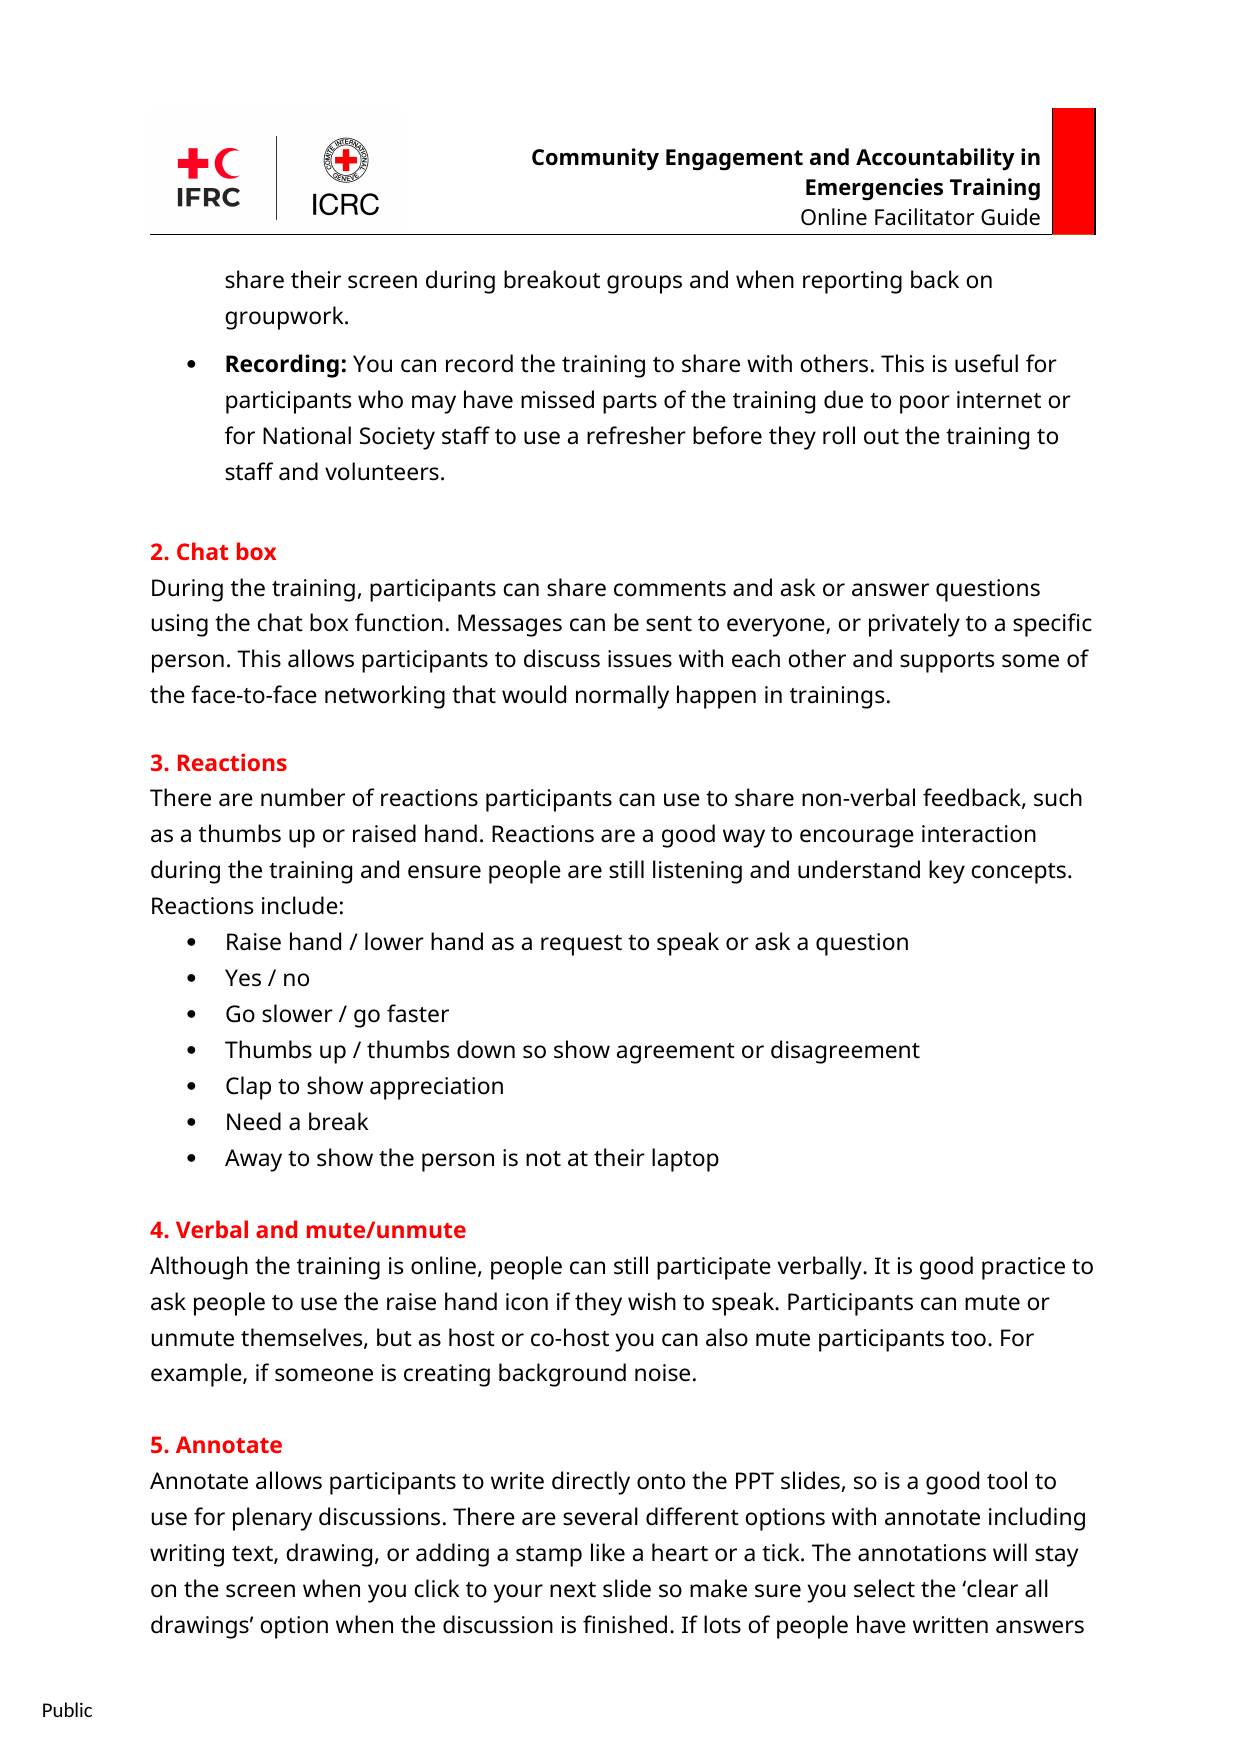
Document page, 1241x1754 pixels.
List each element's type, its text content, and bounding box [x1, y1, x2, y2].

text There are number of reactions participants can use to share non-verbal feedback, such as a thumbs up or raised hand. Reactions are a good way to encourage interaction during the training and ensure people are still listening and understand key concepts. Reactions include: [150, 782, 1095, 921]
text Although the training is online, people can still participate verbally. It is good practice to ask people to use the raise hand icon if they wish to speak. Participants can mute or unmute themselves, but as host or co-host you can also mute participants too. For example, if someone is creating background noise. [150, 1249, 1095, 1389]
list Go slower / go faster [187, 998, 1095, 1029]
list Raise hand / lower hand as a request to speak or ask a question [187, 926, 1095, 957]
text 4. Verbal and mute/unmute [150, 1214, 1095, 1245]
list Yes / no [187, 962, 1095, 993]
list Away to show the person is not at their laptop [187, 1142, 1095, 1173]
text 5. Annotate [150, 1429, 1095, 1461]
text During the training, participants can share comments and ask or answer questions using the chat box function. Messages can be sent to everyone, or privately to a specific person. This allows participants to discuss issues with each other and supports some of the face-to-face networking that would normally happen in trainings. [150, 571, 1095, 711]
picture [150, 109, 404, 234]
list Clap to show appreciation [187, 1070, 1095, 1101]
list Thumbs up / thumbs down so show agreement or disagreement [187, 1034, 1095, 1065]
list Need a break [187, 1106, 1095, 1137]
text 3. Reactions [150, 746, 1095, 778]
text 2. Chat box [150, 536, 1095, 567]
list Recording: You can record the training to share with others. This is useful for participants who may have missed parts of the training due to poor internet or for National Society staff to use a refresher before they roll out the training to staff and volunteers. [187, 348, 1095, 487]
